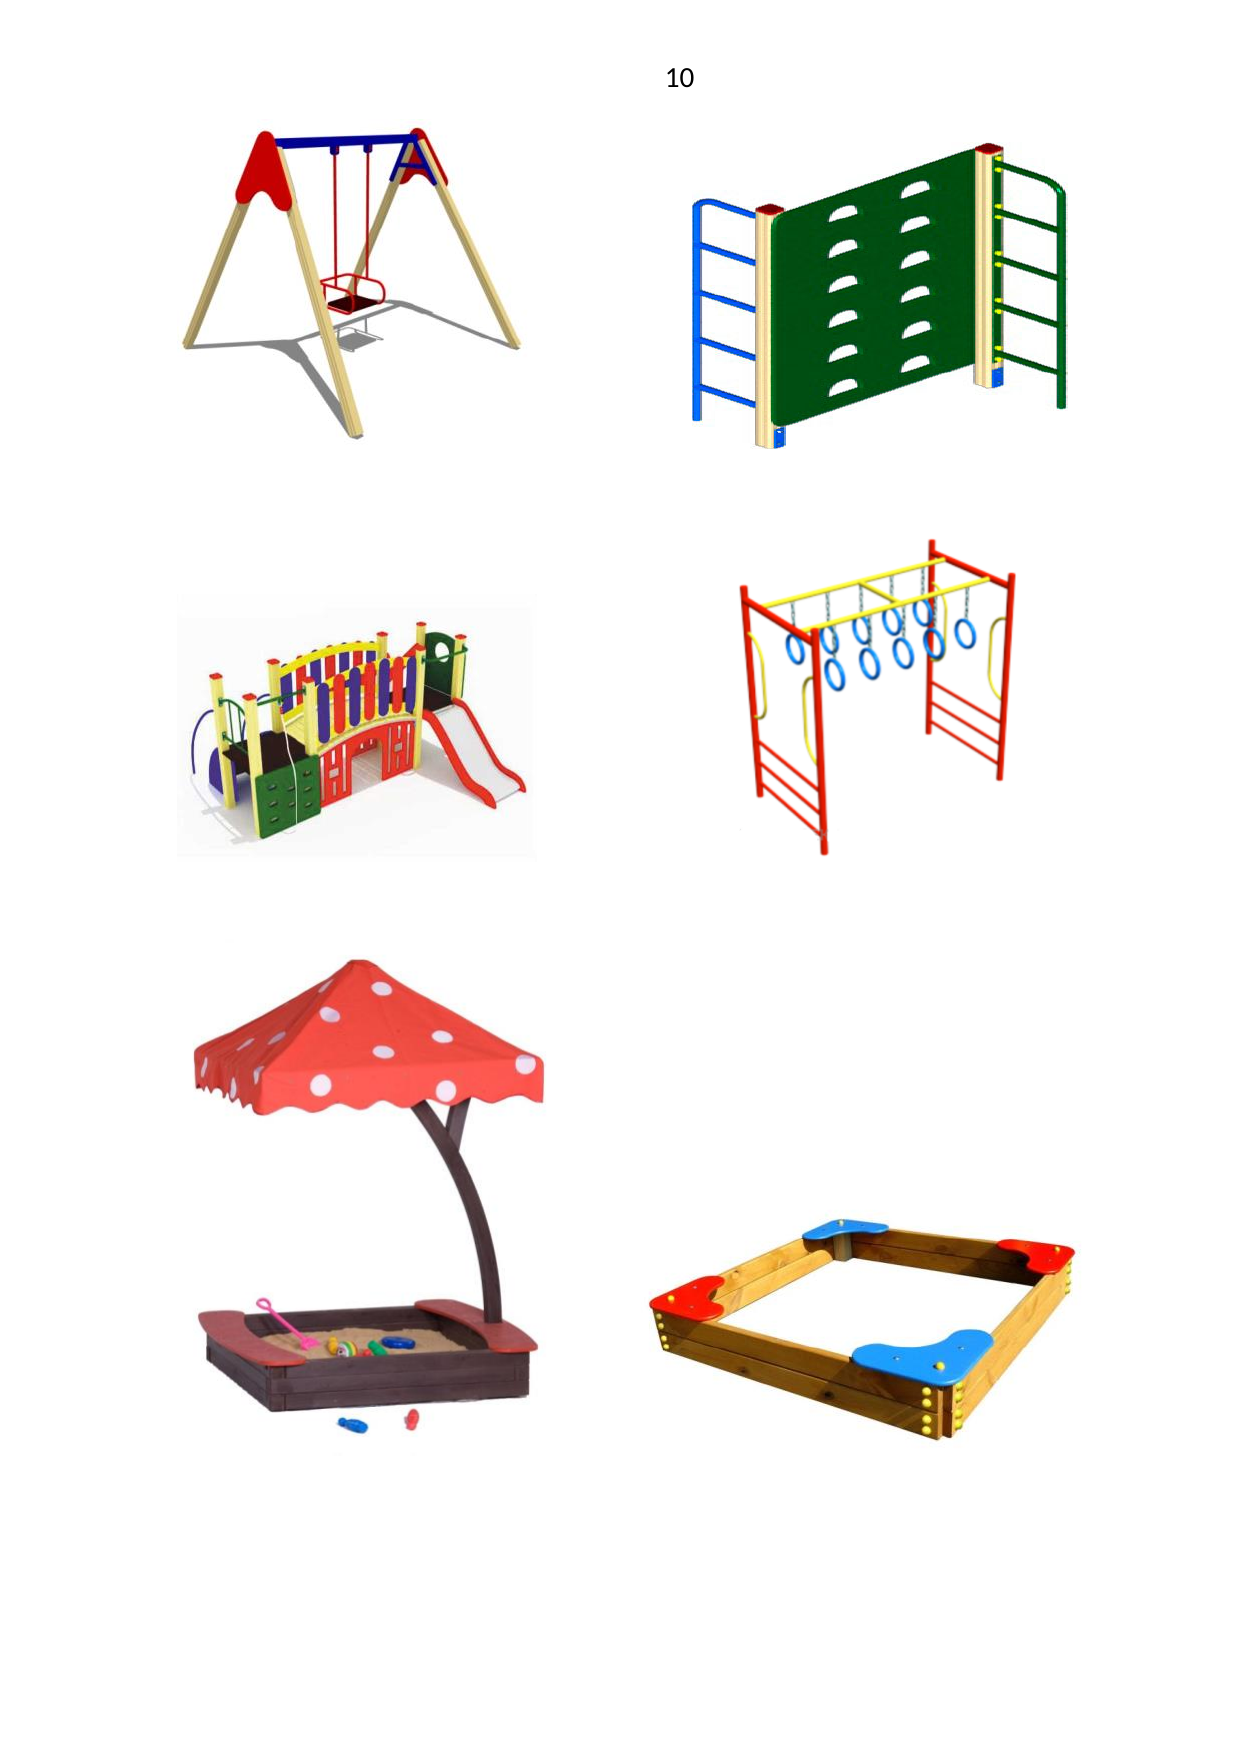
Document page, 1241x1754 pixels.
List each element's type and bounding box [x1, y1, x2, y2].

picture [692, 142, 1068, 449]
picture [177, 939, 565, 1456]
picture [601, 1130, 1141, 1456]
picture [177, 119, 532, 449]
picture [177, 594, 537, 862]
picture [712, 527, 1047, 862]
